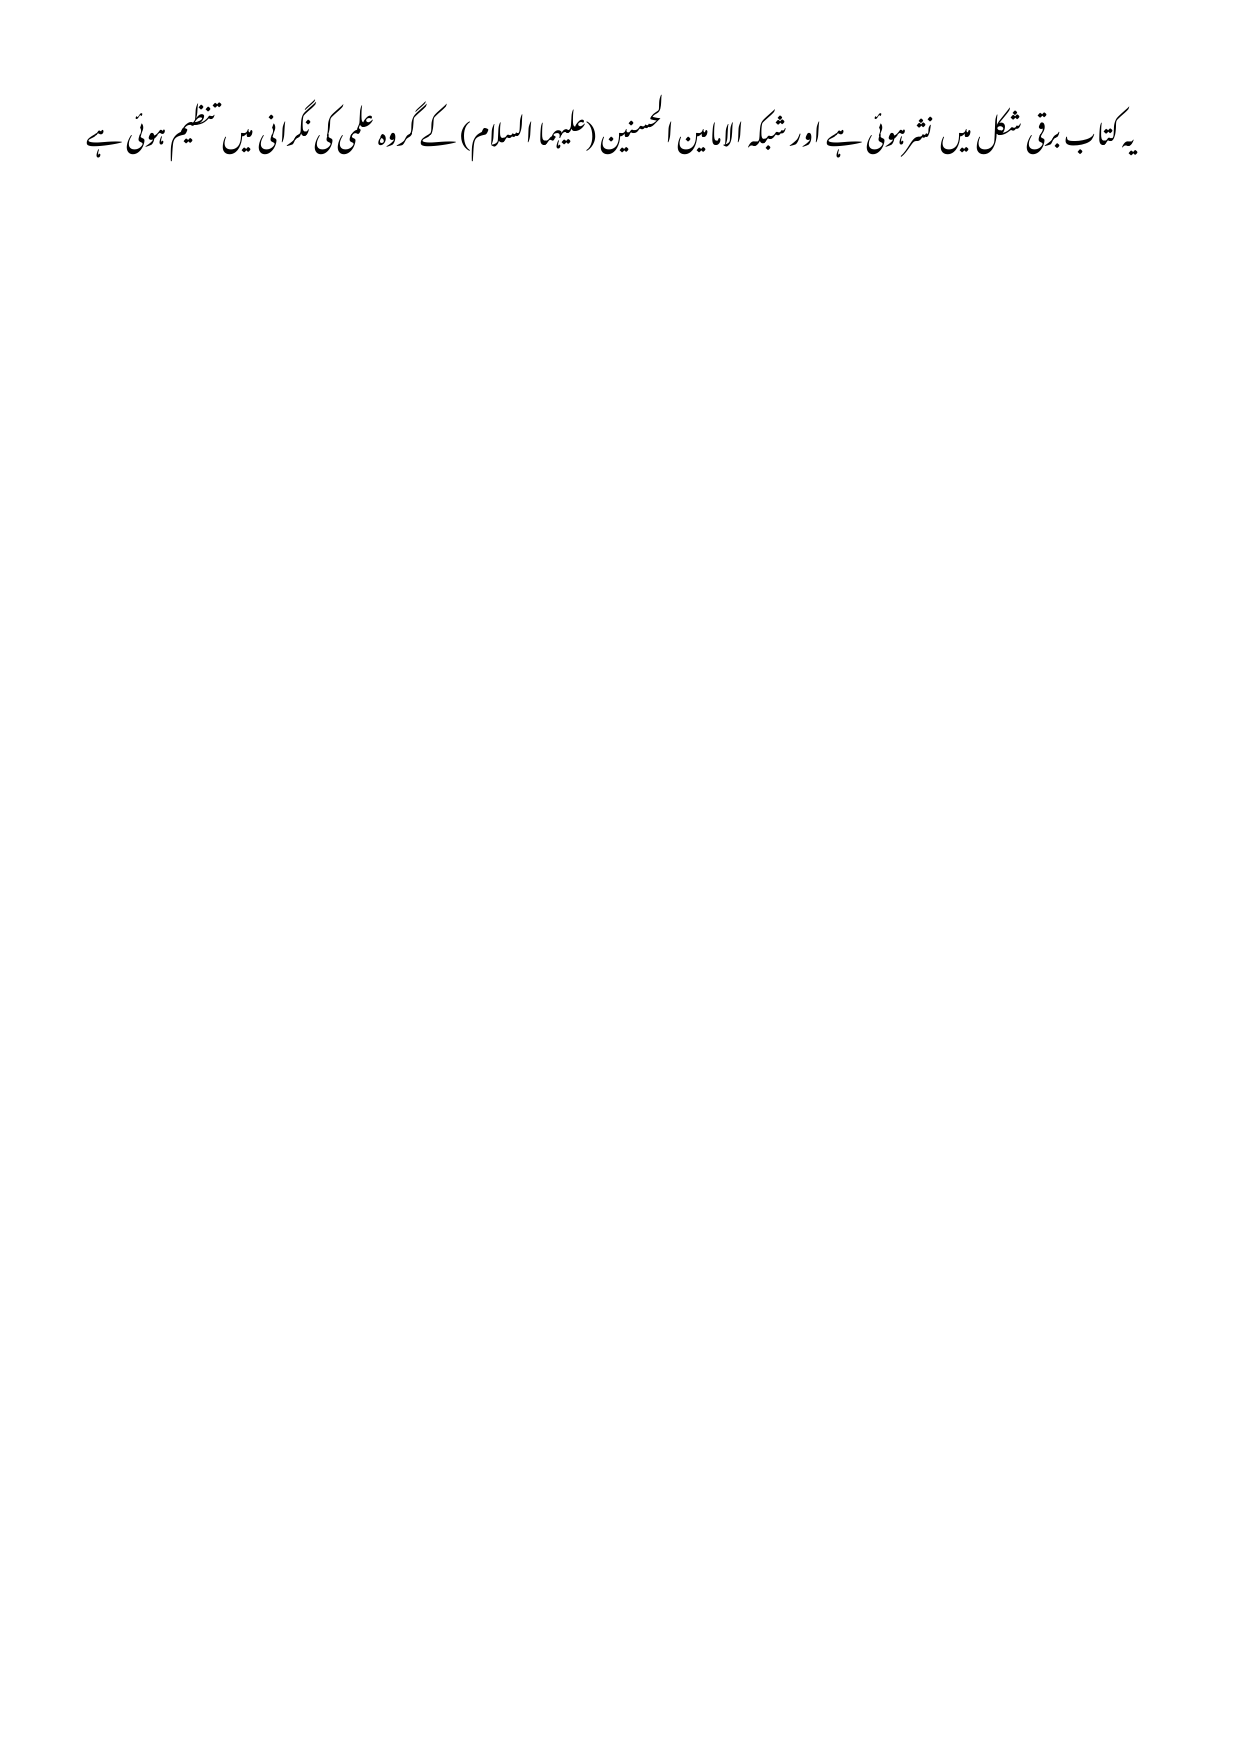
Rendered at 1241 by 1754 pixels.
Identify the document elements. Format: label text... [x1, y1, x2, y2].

text یہ کتاب برقی شکل میں نشرہوئی ہے اور شبکہ الامامین الحسنین (علیہما السلام) کے گروہ علمی کی نگرانی میں تنظیم ہوئی ہے [75, 94, 1165, 161]
